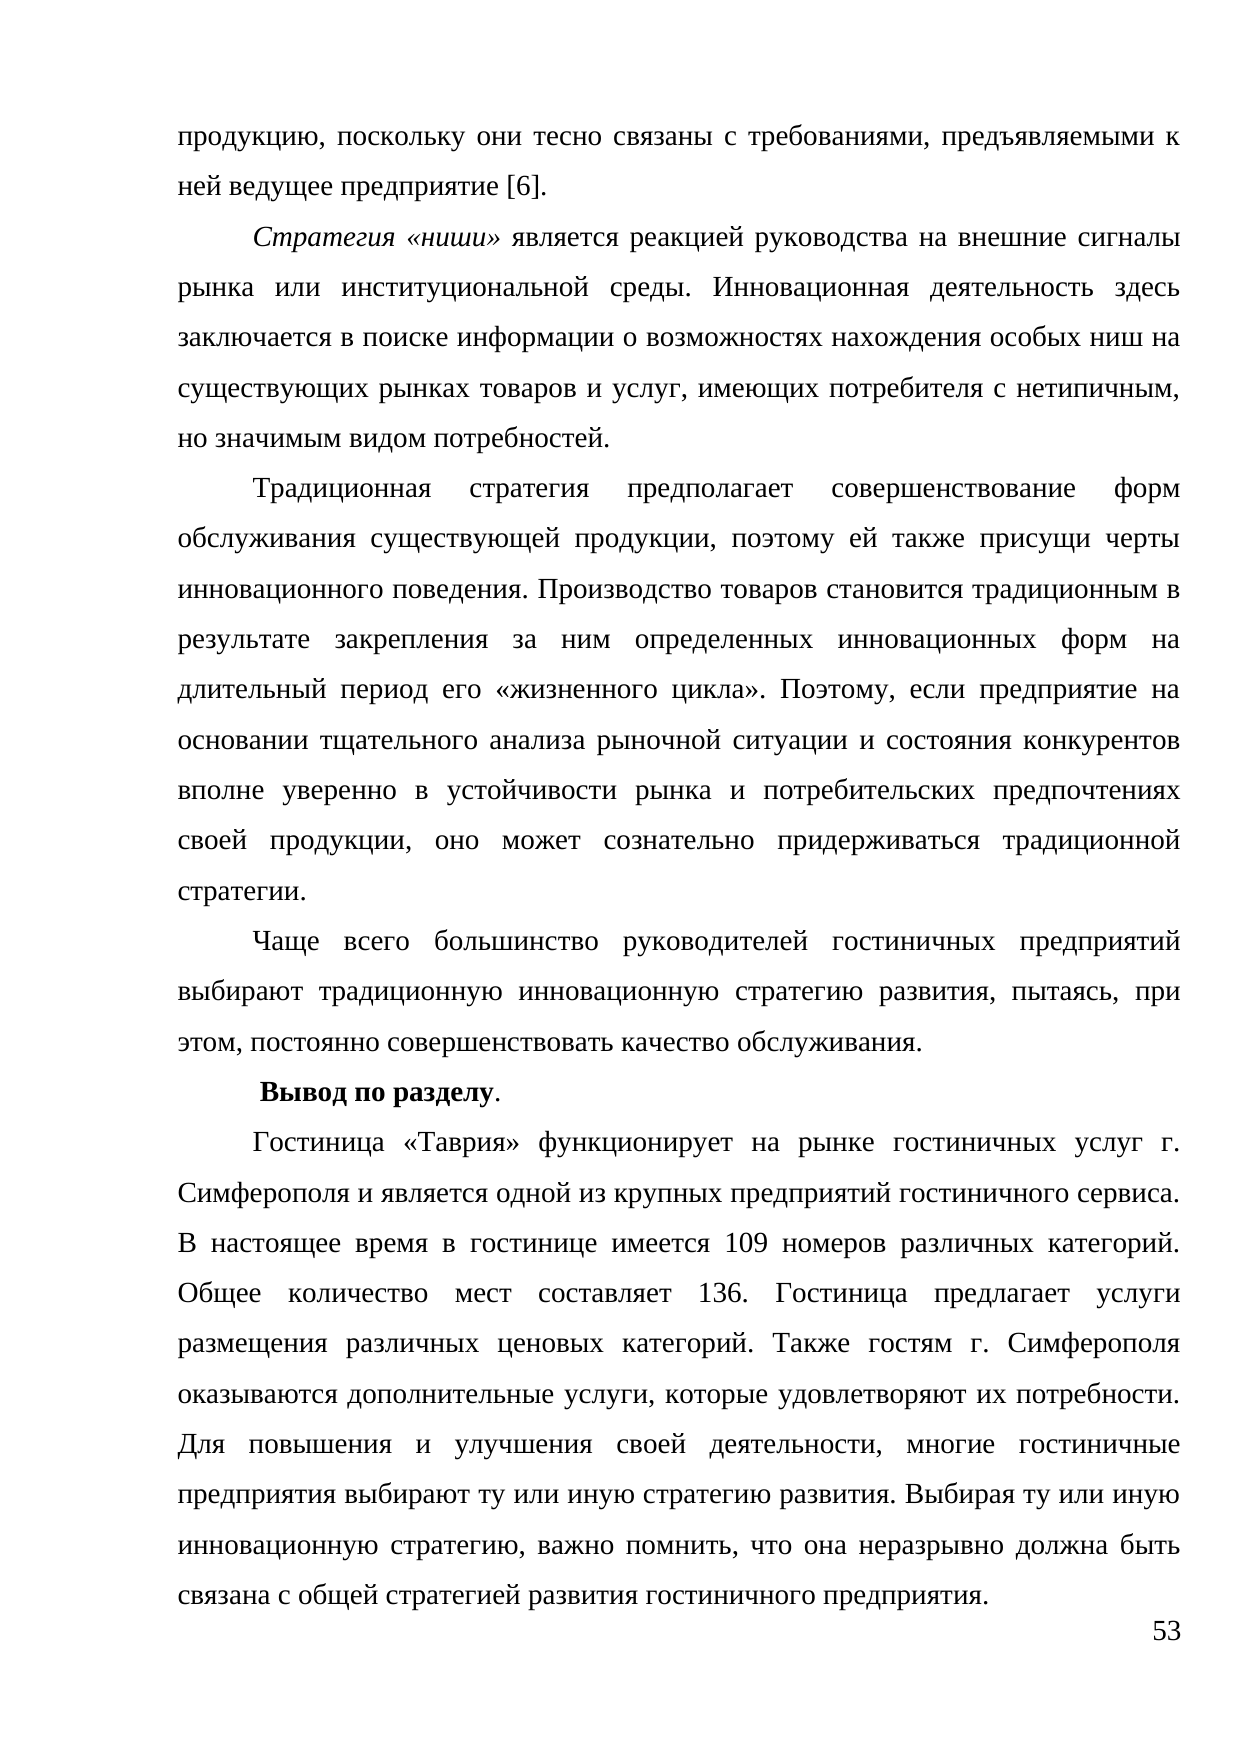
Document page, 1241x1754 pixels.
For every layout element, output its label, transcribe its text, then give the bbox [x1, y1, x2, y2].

text Стратегия «ниши» является реакцией руководства на внешние сигналы рынка или институциональной среды. Инновационная деятельность здесь заключается в поиске информации о возможностях нахождения особых ниш на существующих рынках товаров и услуг, имеющих потребителя с нетипичным, но значимым видом потребностей. [177, 219, 1181, 453]
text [177, 118, 1181, 202]
text Чаще всего большинство руководителей гостиничных предприятий выбирают традиционную инновационную стратегию развития, пытаясь, при этом, постоянно совершенствовать качество обслуживания. [177, 923, 1181, 1057]
text Традиционная стратегия предполагает совершенствование форм обслуживания существующей продукции, поэтому ей также присущи черты инновационного поведения. Производство товаров становится традиционным в результате закрепления за ним определенных инновационных форм на длительный период его «жизненного цикла». Поэтому, если предприятие на основании тщательного анализа рыночной ситуации и состояния конкурентов вполне уверенно в устойчивости рынка и потребительских предпочтениях своей продукции, оно может сознательно придерживаться традиционной стратегии. [177, 470, 1181, 906]
text Гостиница «Таврия» функционирует на рынке гостиничных услуг г. Симферополя и является одной из крупных предприятий гостиничного сервиса. В настоящее время в гостинице имеется 109 номеров различных категорий. Общее количество мест составляет 136. Гостиница предлагает услуги размещения различных ценовых категорий. Также гостям г. Симферополя оказываются дополнительные услуги, которые удовлетворяют их потребности. Для повышения и улучшения своей деятельности, многие гостиничные предприятия выбирают ту или иную стратегию развития. Выбирая ту или иную инновационную стратегию, важно помнить, что она неразрывно должна быть связана с общей стратегией развития гостиничного предприятия. [177, 1124, 1181, 1611]
text Вывод по разделу. [177, 1074, 1181, 1108]
